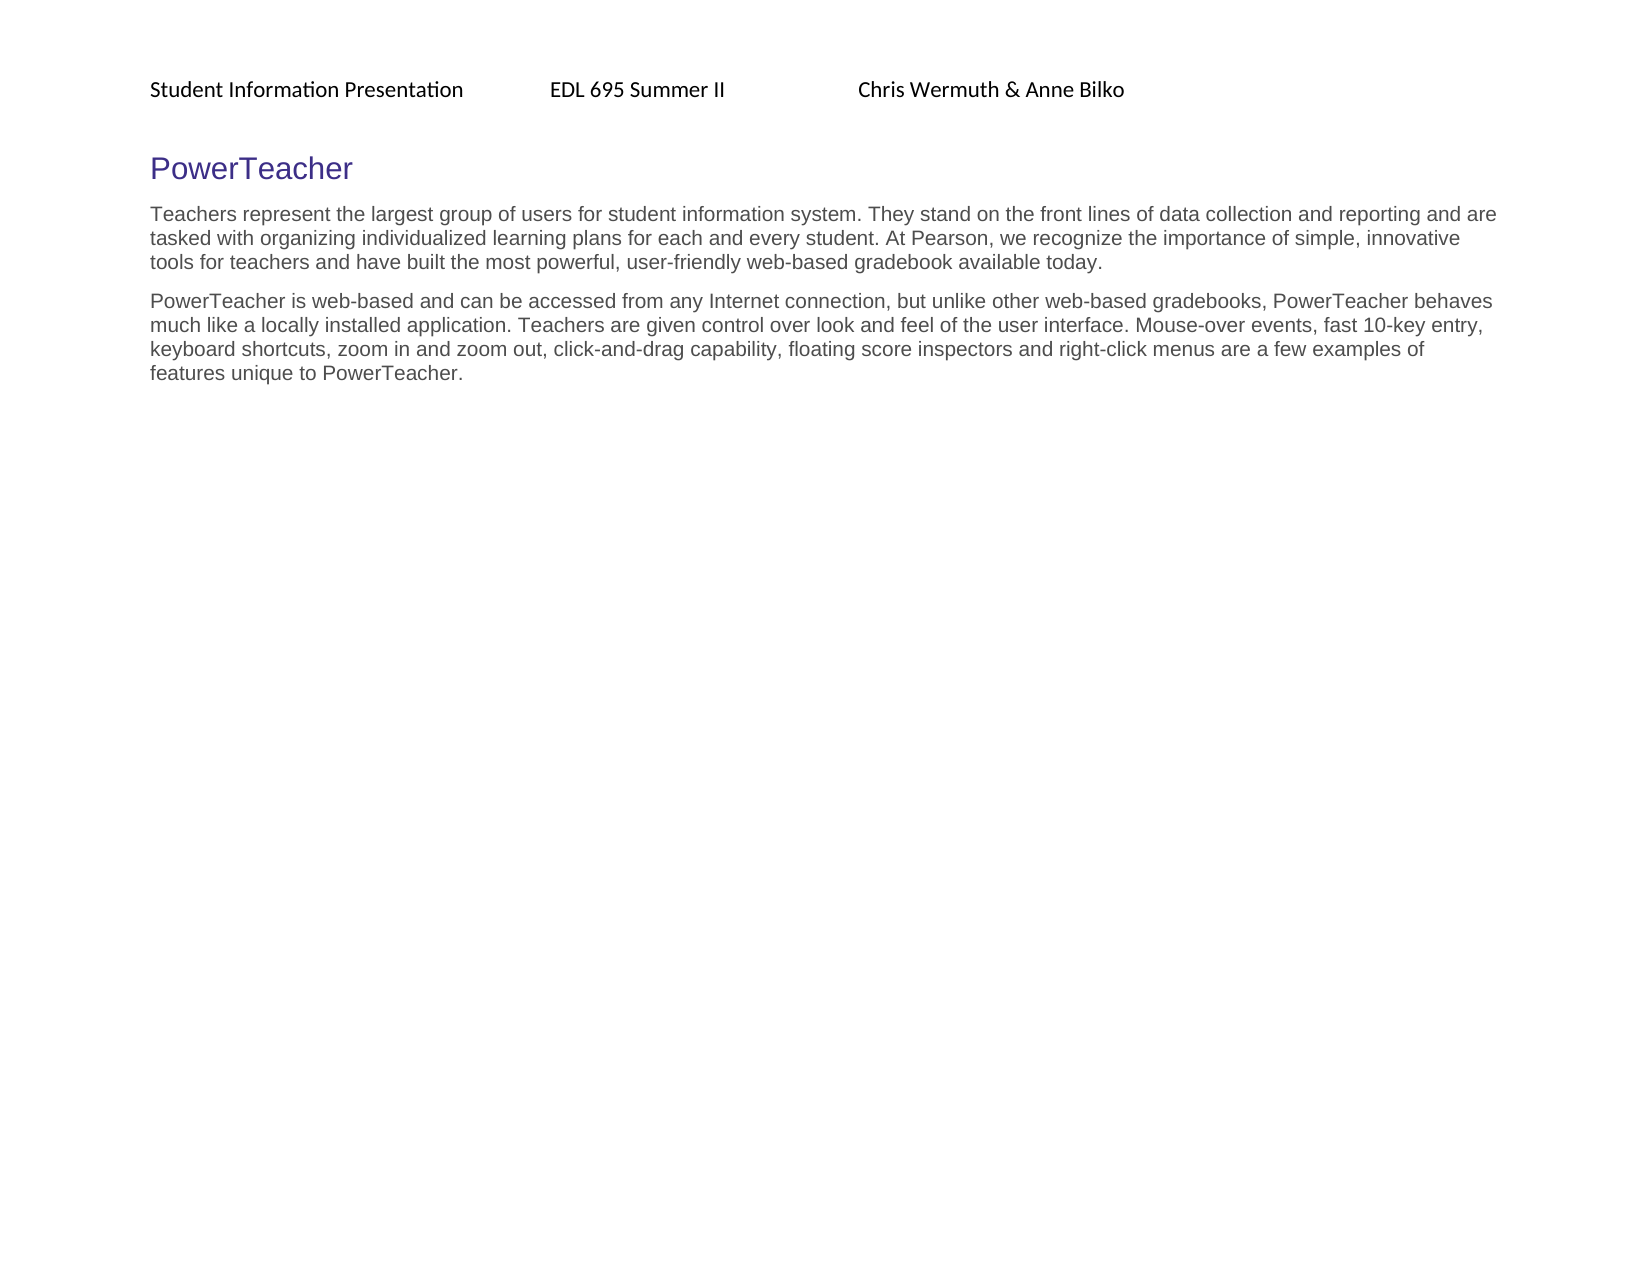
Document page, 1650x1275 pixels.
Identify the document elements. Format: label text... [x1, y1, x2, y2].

text PowerTeacher [150, 150, 1500, 186]
text PowerTeacher is web-based and can be accessed from any Internet connection, but unlike other web-based gradebooks, PowerTeacher behaves much like a locally installed application. Teachers are given control over look and feel of the user interface. Mouse-over events, fast 10-key entry, keyboard shortcuts, zoom in and zoom out, click-and-drag capability, floating score inspectors and right-click menus are a few examples of features unique to PowerTeacher. [150, 289, 1500, 385]
text Teachers represent the largest group of users for student information system. They stand on the front lines of data collection and reporting and are tasked with organizing individualized learning plans for each and every student. At Pearson, we recognize the importance of simple, innovative tools for teachers and have built the most powerful, user-friendly web-based gradebook available today. [150, 202, 1500, 273]
